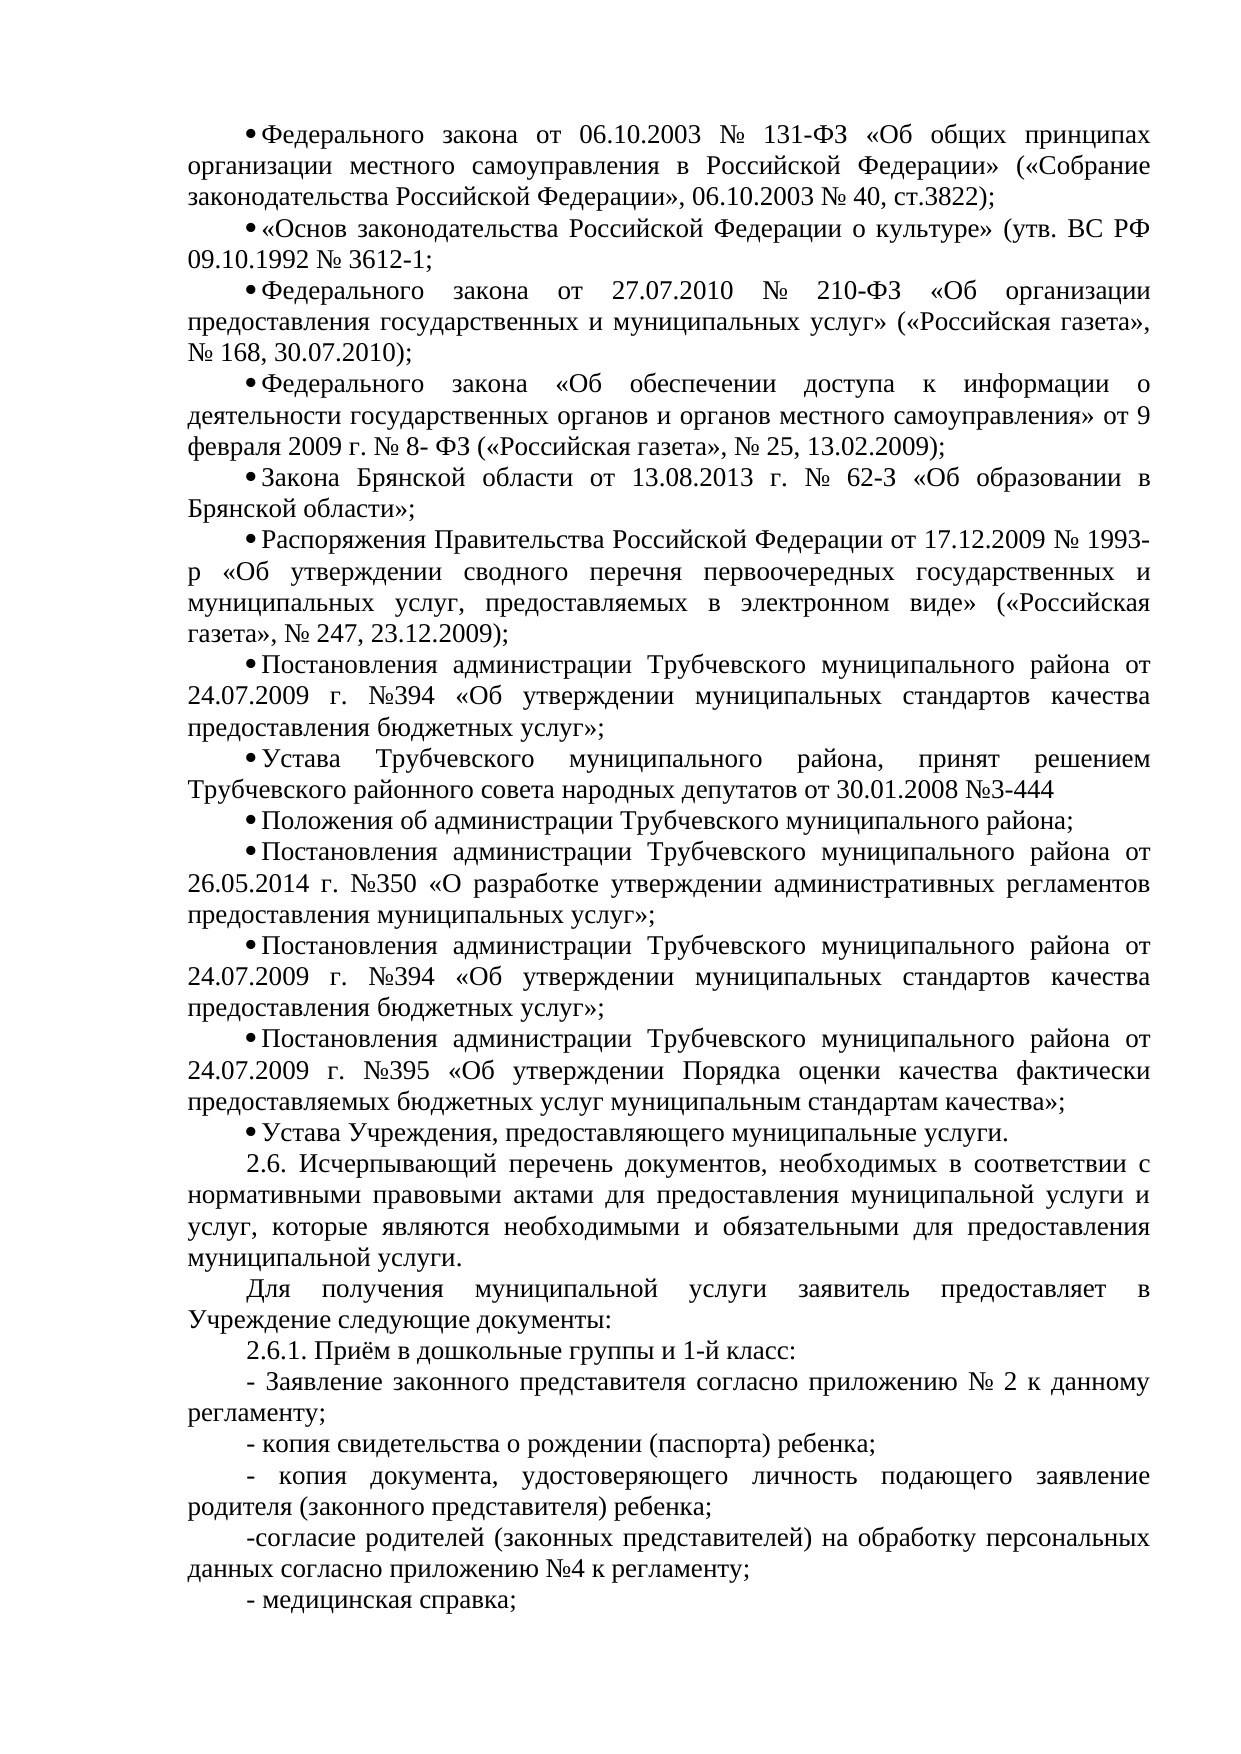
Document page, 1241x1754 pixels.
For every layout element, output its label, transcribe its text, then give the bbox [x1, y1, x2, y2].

list Постановления администрации Трубчевского муниципального района от 24.07.2009 г. №395 «Об утверждении Порядка оценки качества фактически предоставляемых бюджетных услуг муниципальным стандартам качества»; [187, 1022, 1152, 1116]
text 2.6.1. Приём в дошкольные группы и 1-й класс: [187, 1334, 1152, 1365]
list Постановления администрации Трубчевского муниципального района от 24.07.2009 г. №394 «Об утверждении муниципальных стандартов качества предоставления бюджетных услуг»; [187, 648, 1152, 742]
text Для получения муниципальной услуги заявитель предоставляет в Учреждение следующие документы: [187, 1272, 1152, 1334]
list «Основ законодательства Российской Федерации о культуре» (утв. ВС РФ 09.10.1992 № 3612-1; [187, 212, 1152, 274]
text 2.6. Исчерпывающий перечень документов, необходимых в соответствии с нормативными правовыми актами для предоставления муниципальной услуги и услуг, которые являются необходимыми и обязательными для предоставления муниципальной услуги. [187, 1147, 1152, 1272]
text -согласие родителей (законных представителей) на обработку персональных данных согласно приложению №4 к регламенту; [187, 1521, 1152, 1583]
list Федерального закона от 27.07.2010 № 210-ФЗ «Об организации предоставления государственных и муниципальных услуг» («Российская газета», № 168, 30.07.2010); [187, 274, 1152, 368]
list Постановления администрации Трубчевского муниципального района от 26.05.2014 г. №350 «О разработке утверждении административных регламентов предоставления муниципальных услуг»; [187, 835, 1152, 929]
list Постановления администрации Трубчевского муниципального района от 24.07.2009 г. №394 «Об утверждении муниципальных стандартов качества предоставления бюджетных услуг»; [187, 929, 1152, 1022]
list Распоряжения Правительства Российской Федерации от 17.12.2009 № 1993- р «Об утверждении сводного перечня первоочередных государственных и муниципальных услуг, предоставляемых в электронном виде» («Российская газета», № 247, 23.12.2009); [187, 523, 1152, 648]
list Положения об администрации Трубчевского муниципального района; [187, 804, 1152, 835]
list Устава Учреждения, предоставляющего муниципальные услуги. [187, 1116, 1152, 1147]
list Закона Брянской области от 13.08.2013 г. № 62-З «Об образовании в Брянской области»; [187, 461, 1152, 523]
list Устава Трубчевского муниципального района, принят решением Трубчевского районного совета народных депутатов от 30.01.2008 №3-444 [187, 742, 1152, 804]
list Федерального закона от 06.10.2003 № 131-ФЗ «Об общих принципах организации местного самоуправления в Российской Федерации» («Собрание законодательства Российской Федерации», 06.10.2003 № 40, ст.3822); [187, 118, 1152, 212]
text - Заявление законного представителя согласно приложению № 2 к данному регламенту; [187, 1365, 1152, 1428]
text - медицинская справка; [187, 1583, 1152, 1614]
text - копия свидетельства о рождении (паспорта) ребенка; [187, 1428, 1152, 1459]
list Федерального закона «Об обеспечении доступа к информации о деятельности государственных органов и органов местного самоуправления» от 9 февраля 2009 г. № 8- ФЗ («Российская газета», № 25, 13.02.2009); [187, 368, 1152, 461]
text - копия документа, удостоверяющего личность подающего заявление родителя (законного представителя) ребенка; [187, 1459, 1152, 1521]
